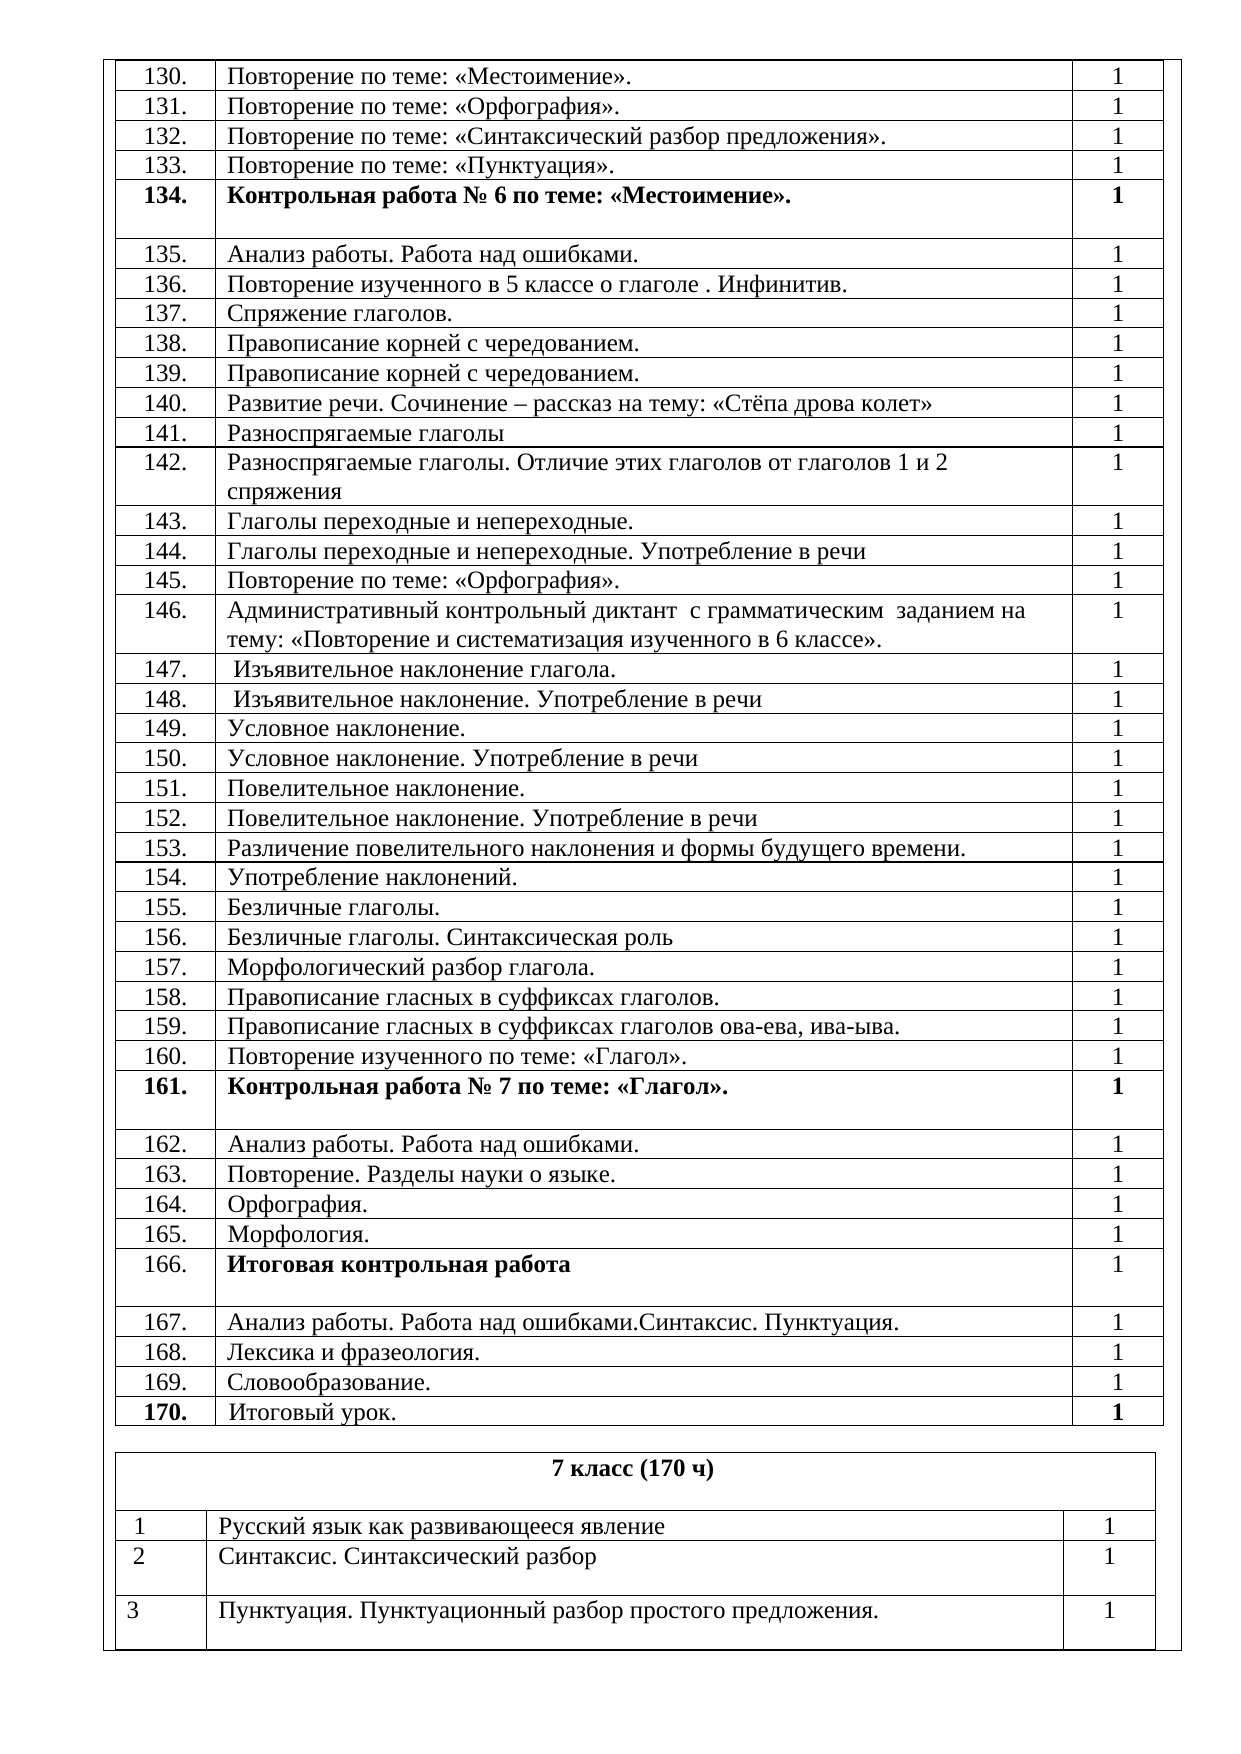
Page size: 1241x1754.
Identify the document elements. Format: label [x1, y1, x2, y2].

table_cell [104, 60, 1181, 1650]
